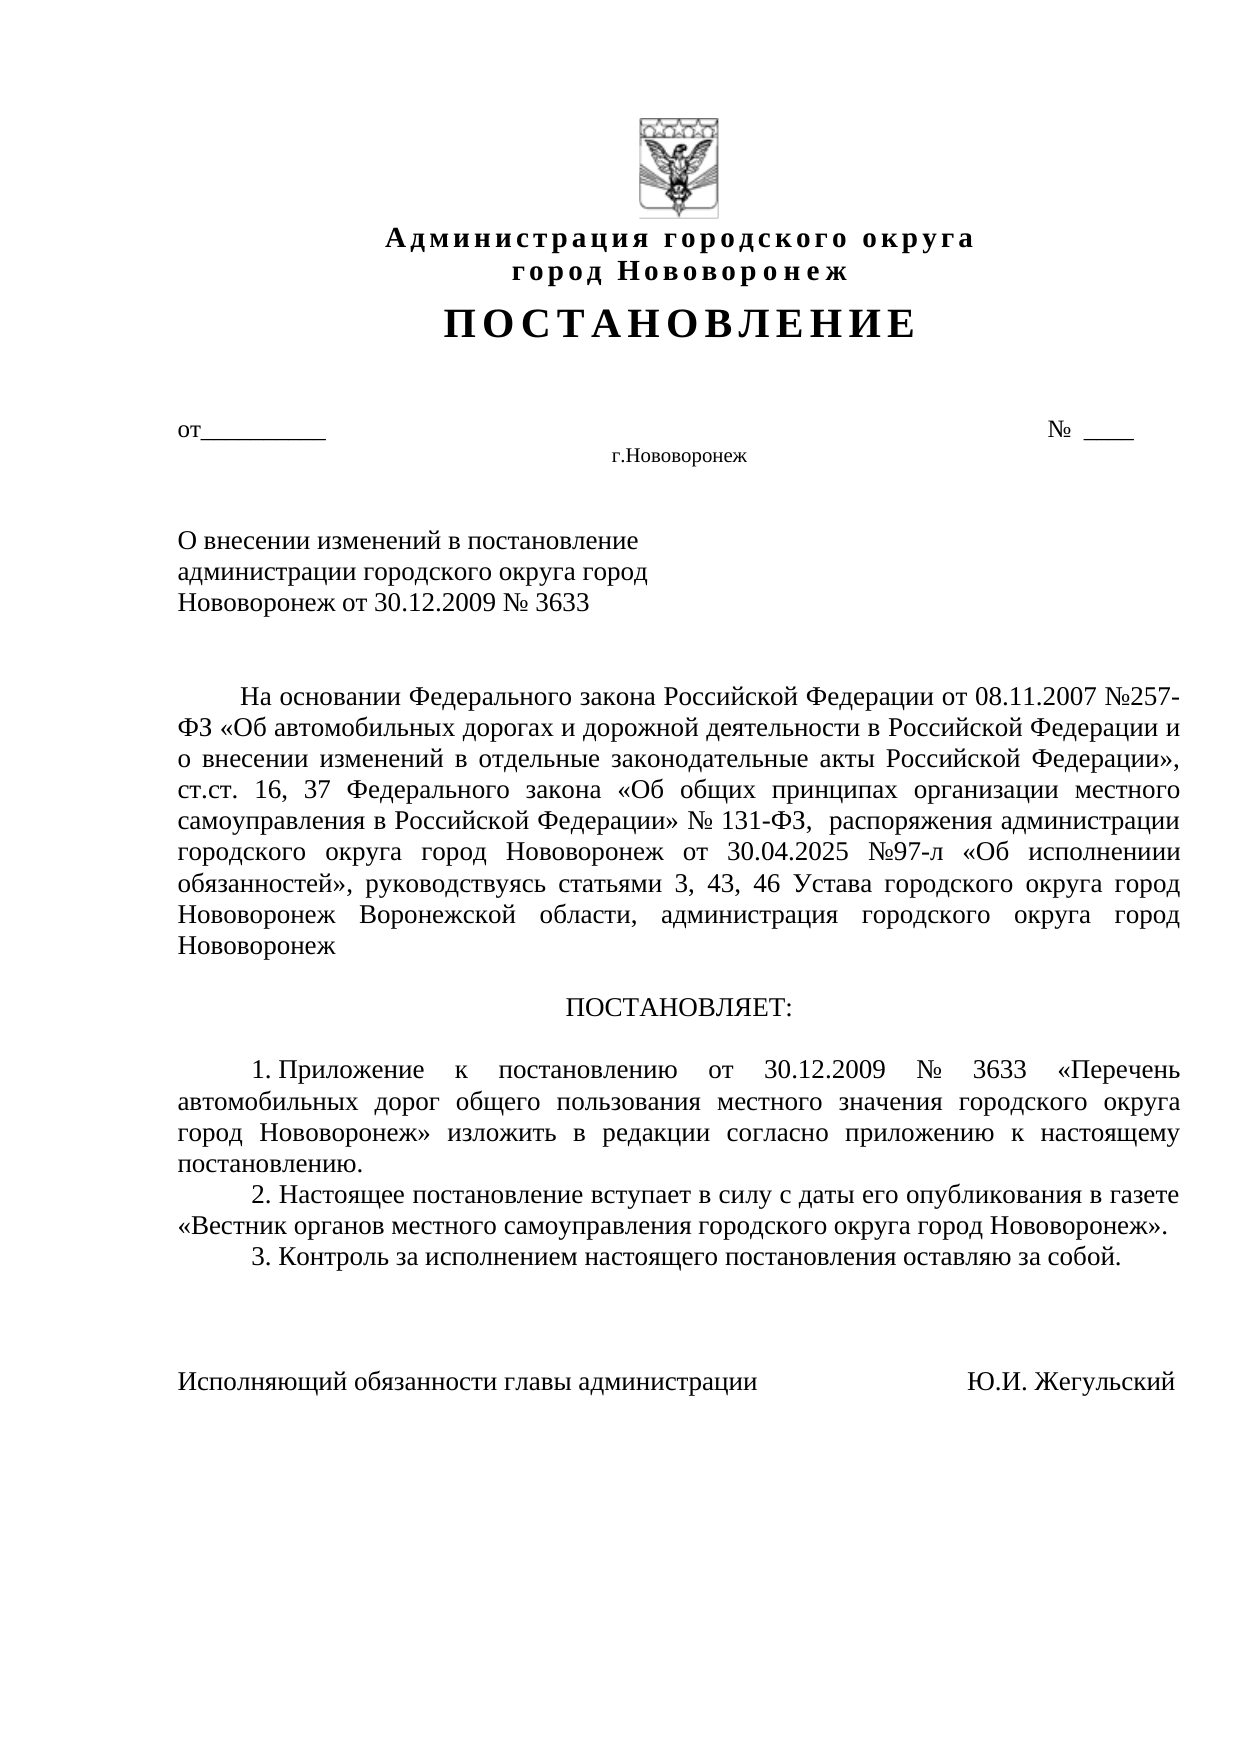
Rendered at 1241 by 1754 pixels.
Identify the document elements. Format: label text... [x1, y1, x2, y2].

title Администрация городского округа [177, 220, 1181, 253]
text О внесении изменений в постановление [177, 524, 1181, 555]
text Нововоронеж от 30.12.2009 № 3633 [177, 586, 1181, 617]
text Исполняющий обязанности главы администрации Ю.И. Жегульский [177, 1365, 1181, 1396]
picture [639, 118, 719, 220]
text ПОСТАНОВЛЯЕТ: [177, 991, 1181, 1022]
text 2. Настоящее постановление вступает в силу с даты его опубликования в газете «Вестник органов местного самоуправления городского округа город Нововоронеж». [177, 1178, 1181, 1240]
text На основании Федерального закона Российской Федерации от 08.11.2007 №257-ФЗ «Об автомобильных дорогах и дорожной деятельности в Российской Федерации и о внесении изменений в отдельные законодательные акты Российской Федерации», ст.ст. 16, 37 Федерального закона «Об общих принципах организации местного самоуправления в Российской Федерации» № 131-ФЗ, распоряжения администрации городского округа город Нововоронеж от 30.04.2025 №97-л «Об исполнениии обязанностей», руководствуясь статьями 3, 43, 46 Устава городского округа город Нововоронеж Воронежской области, администрация городского округа город Нововоронеж [177, 680, 1181, 960]
text от__________ № ____ [177, 414, 1181, 442]
text администрации городского округа город [177, 555, 1181, 586]
text 1. Приложение к постановлению от 30.12.2009 № 3633 «Перечень автомобильных дорог общего пользования местного значения городского округа город Нововоронеж» изложить в редакции согласно приложению к настоящему постановлению. [177, 1053, 1181, 1178]
title город Нововоронеж [177, 253, 1181, 287]
subtitle ПОСТАНОВЛЕНИЕ [177, 299, 1181, 347]
text 3. Контроль за исполнением настоящего постановления оставляю за собой. [177, 1240, 1181, 1272]
text г.Нововоронеж [177, 442, 1181, 467]
